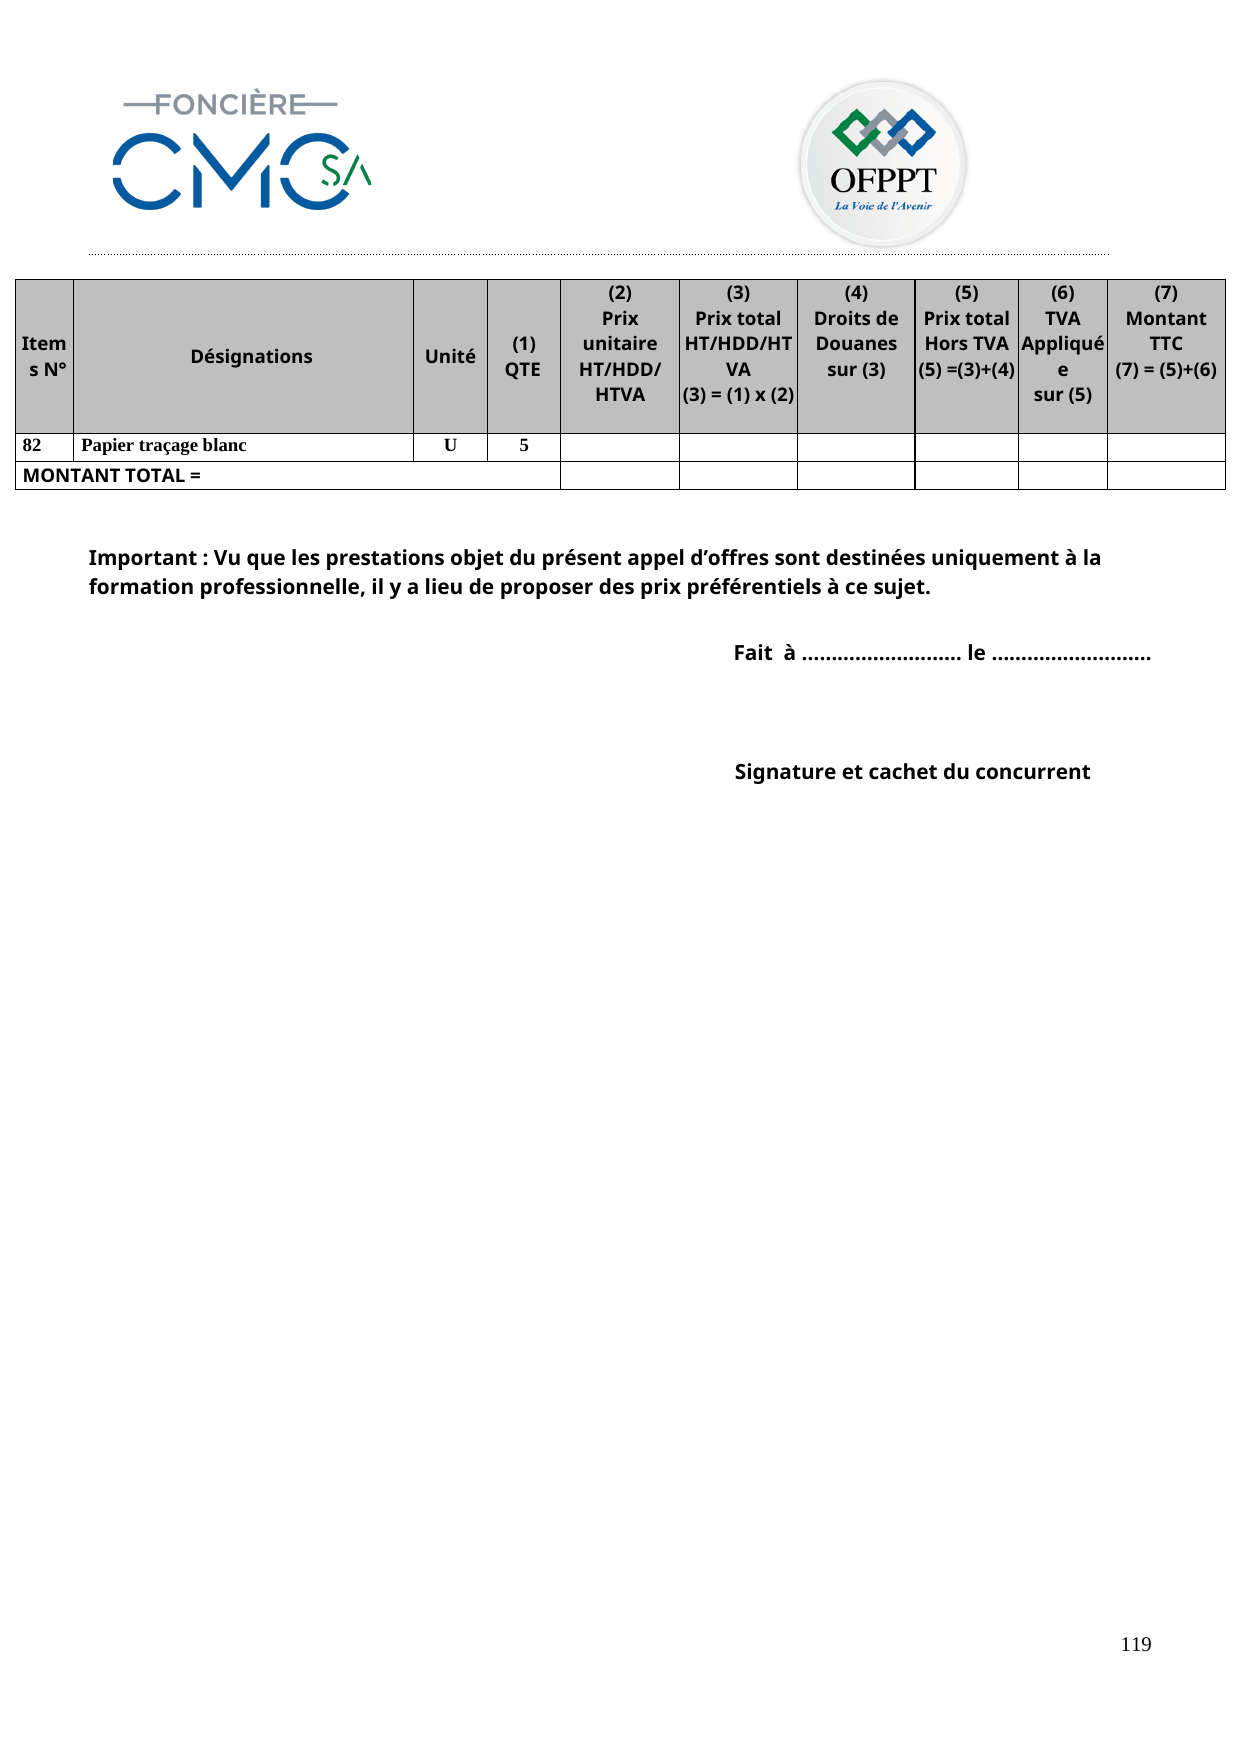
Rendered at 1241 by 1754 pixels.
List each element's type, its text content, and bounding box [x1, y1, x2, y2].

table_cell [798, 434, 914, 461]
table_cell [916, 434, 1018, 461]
picture [112, 88, 372, 210]
text Signature et cachet du concurrent [89, 757, 1152, 786]
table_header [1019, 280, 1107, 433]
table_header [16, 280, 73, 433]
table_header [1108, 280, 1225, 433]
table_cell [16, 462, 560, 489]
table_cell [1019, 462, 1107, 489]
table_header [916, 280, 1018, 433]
text Important : Vu que les prestations objet du présent appel d’offres sont destinées uniquement à la formation professionnelle, il y a lieu de proposer des prix préférentiels à ce sujet. [89, 543, 1152, 600]
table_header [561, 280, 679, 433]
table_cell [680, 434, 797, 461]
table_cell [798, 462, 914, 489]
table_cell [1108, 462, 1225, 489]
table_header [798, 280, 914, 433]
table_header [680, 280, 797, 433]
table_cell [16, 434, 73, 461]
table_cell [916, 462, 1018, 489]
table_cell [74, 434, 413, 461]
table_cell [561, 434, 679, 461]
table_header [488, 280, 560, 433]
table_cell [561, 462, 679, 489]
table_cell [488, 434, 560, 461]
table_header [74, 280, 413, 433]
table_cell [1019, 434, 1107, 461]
text Fait à ……………………… le ……………………… [89, 638, 1152, 666]
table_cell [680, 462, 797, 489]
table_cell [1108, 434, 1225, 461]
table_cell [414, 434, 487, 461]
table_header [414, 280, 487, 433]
picture [792, 73, 973, 254]
